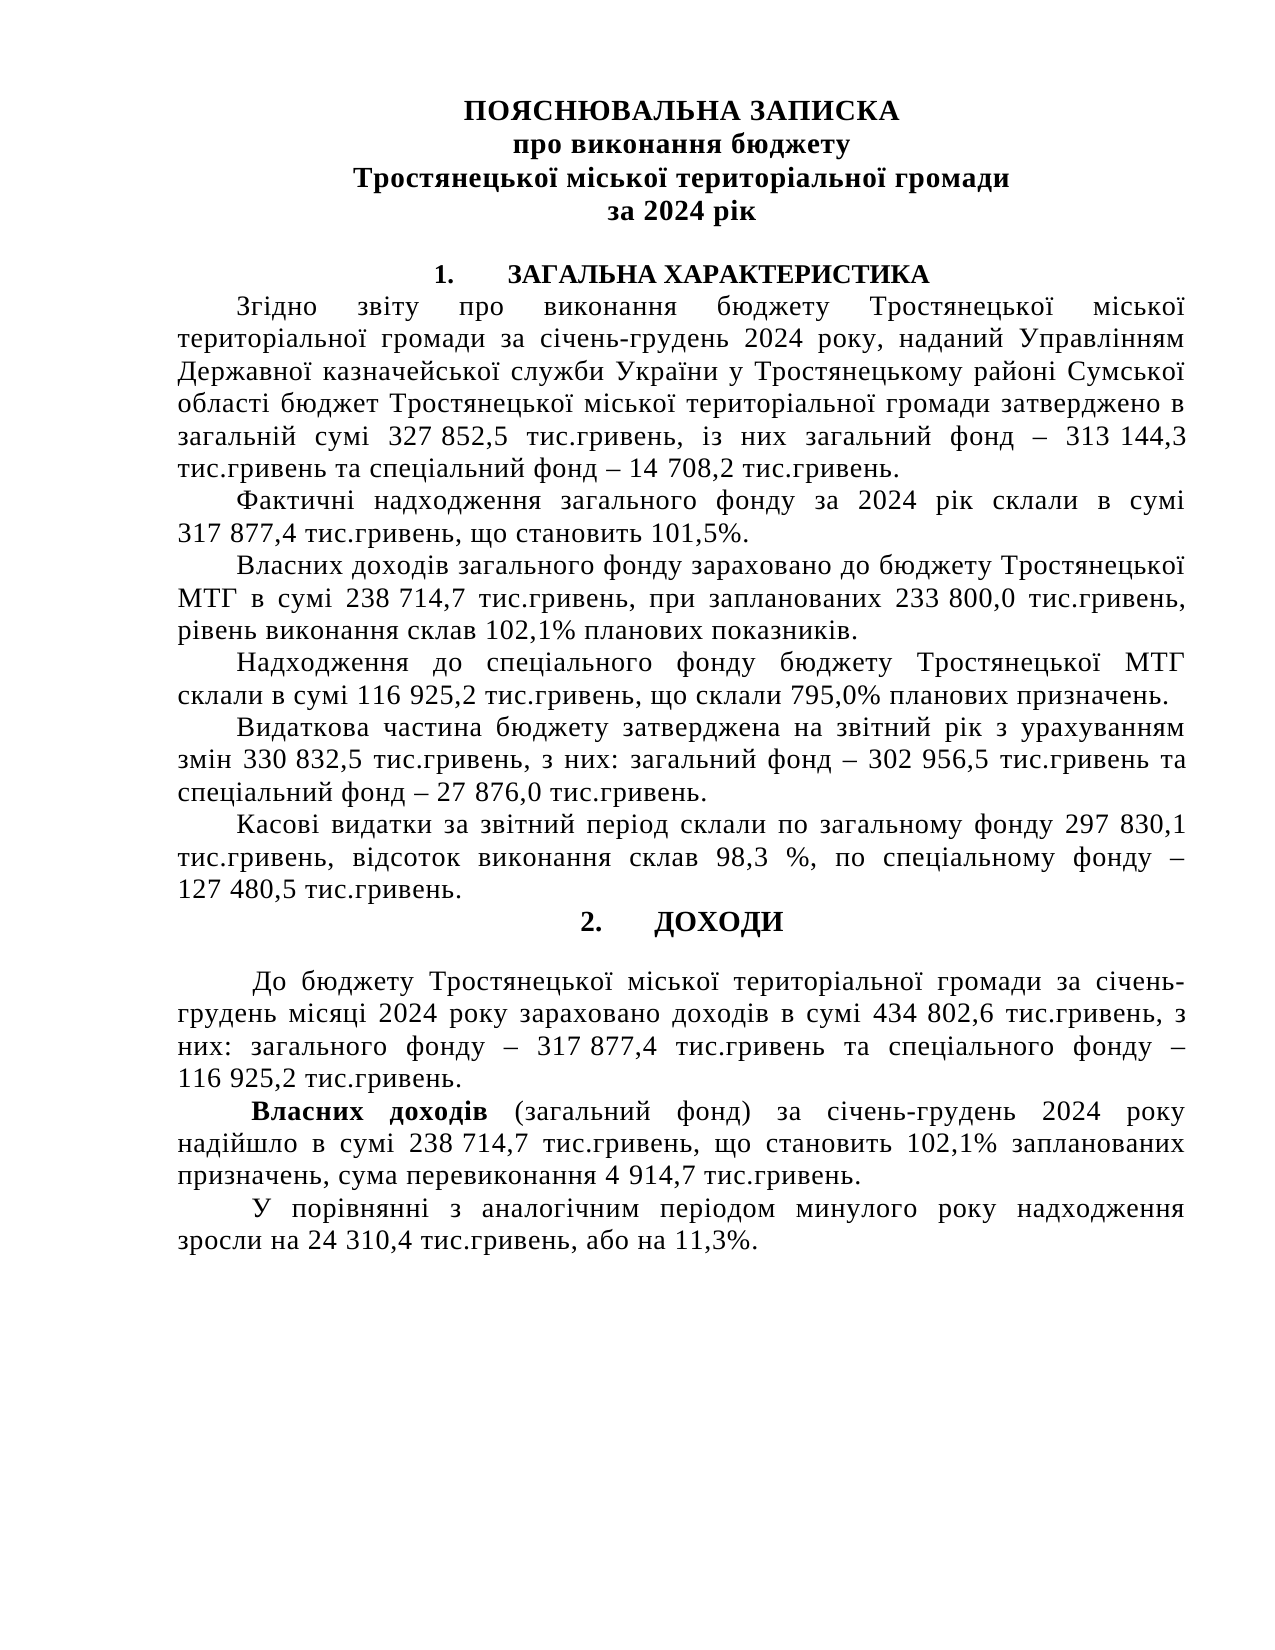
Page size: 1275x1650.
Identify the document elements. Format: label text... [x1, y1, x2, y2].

text Видаткова частина бюджету затверджена на звітний рік з урахуванням змін 330 832,5 тис.гривень, з них: загальний фонд – 302 956,5 тис.гривень та спеціальний фонд – 27 876,0 тис.гривень. [177, 710, 1186, 807]
text Згідно звіту про виконання бюджету Тростянецької міської територіальної громади за січень-грудень 2024 року, наданий Управлінням Державної казначейської служби України у Тростянецькому районі Сумської області бюджет Тростянецької міської територіальної громади затверджено в загальній сумі 327 852,5 тис.гривень, із них загальний фонд – 313 144,3 тис.гривень та спеціальний фонд – 14 708,2 тис.гривень. [177, 289, 1186, 483]
text за 2024 рік [177, 193, 1186, 227]
text Надходження до спеціального фонду бюджету Тростянецької МТГ склали в сумі 116 925,2 тис.гривень, що склали 795,0% планових призначень. [177, 645, 1186, 710]
text ПОЯСНЮВАЛЬНА ЗАПИСКА [177, 93, 1186, 126]
text До бюджету Тростянецької міської територіальної громади за січень-грудень місяці 2024 року зараховано доходів в сумі 434 802,6 тис.гривень, з них: загального фонду – 317 877,4 тис.гривень та спеціального фонду – 116 925,2 тис.гривень. [177, 964, 1186, 1093]
text Фактичні надходження загального фонду за 2024 рік склали в сумі 317 877,4 тис.гривень, що становить 101,5%. [177, 483, 1186, 548]
list ДОХОДИ [177, 904, 1186, 938]
text Власних доходів загального фонду зараховано до бюджету Тростянецької МТГ в сумі 238 714,7 тис.гривень, при запланованих 233 800,0 тис.гривень, рівень виконання склав 102,1% планових показників. [177, 548, 1186, 645]
list ЗАГАЛЬНА ХАРАКТЕРИСТИКА [177, 258, 1186, 289]
text Тростянецької міської територіальної громади [177, 160, 1186, 193]
text У порівнянні з аналогічним періодом минулого року надходження зросли на 24 310,4 тис.гривень, або на 11,3%. [177, 1191, 1186, 1256]
text про виконання бюджету [177, 126, 1186, 160]
text Власних доходів (загальний фонд) за січень-грудень 2024 року надійшло в сумі 238 714,7 тис.гривень, що становить 102,1% запланованих призначень, сума перевиконання 4 914,7 тис.гривень. [177, 1093, 1186, 1191]
text Касові видатки за звітний період склали по загальному фонду 297 830,1 тис.гривень, відсоток виконання склав 98,3 %, по спеціальному фонду – 127 480,5 тис.гривень. [177, 807, 1186, 904]
